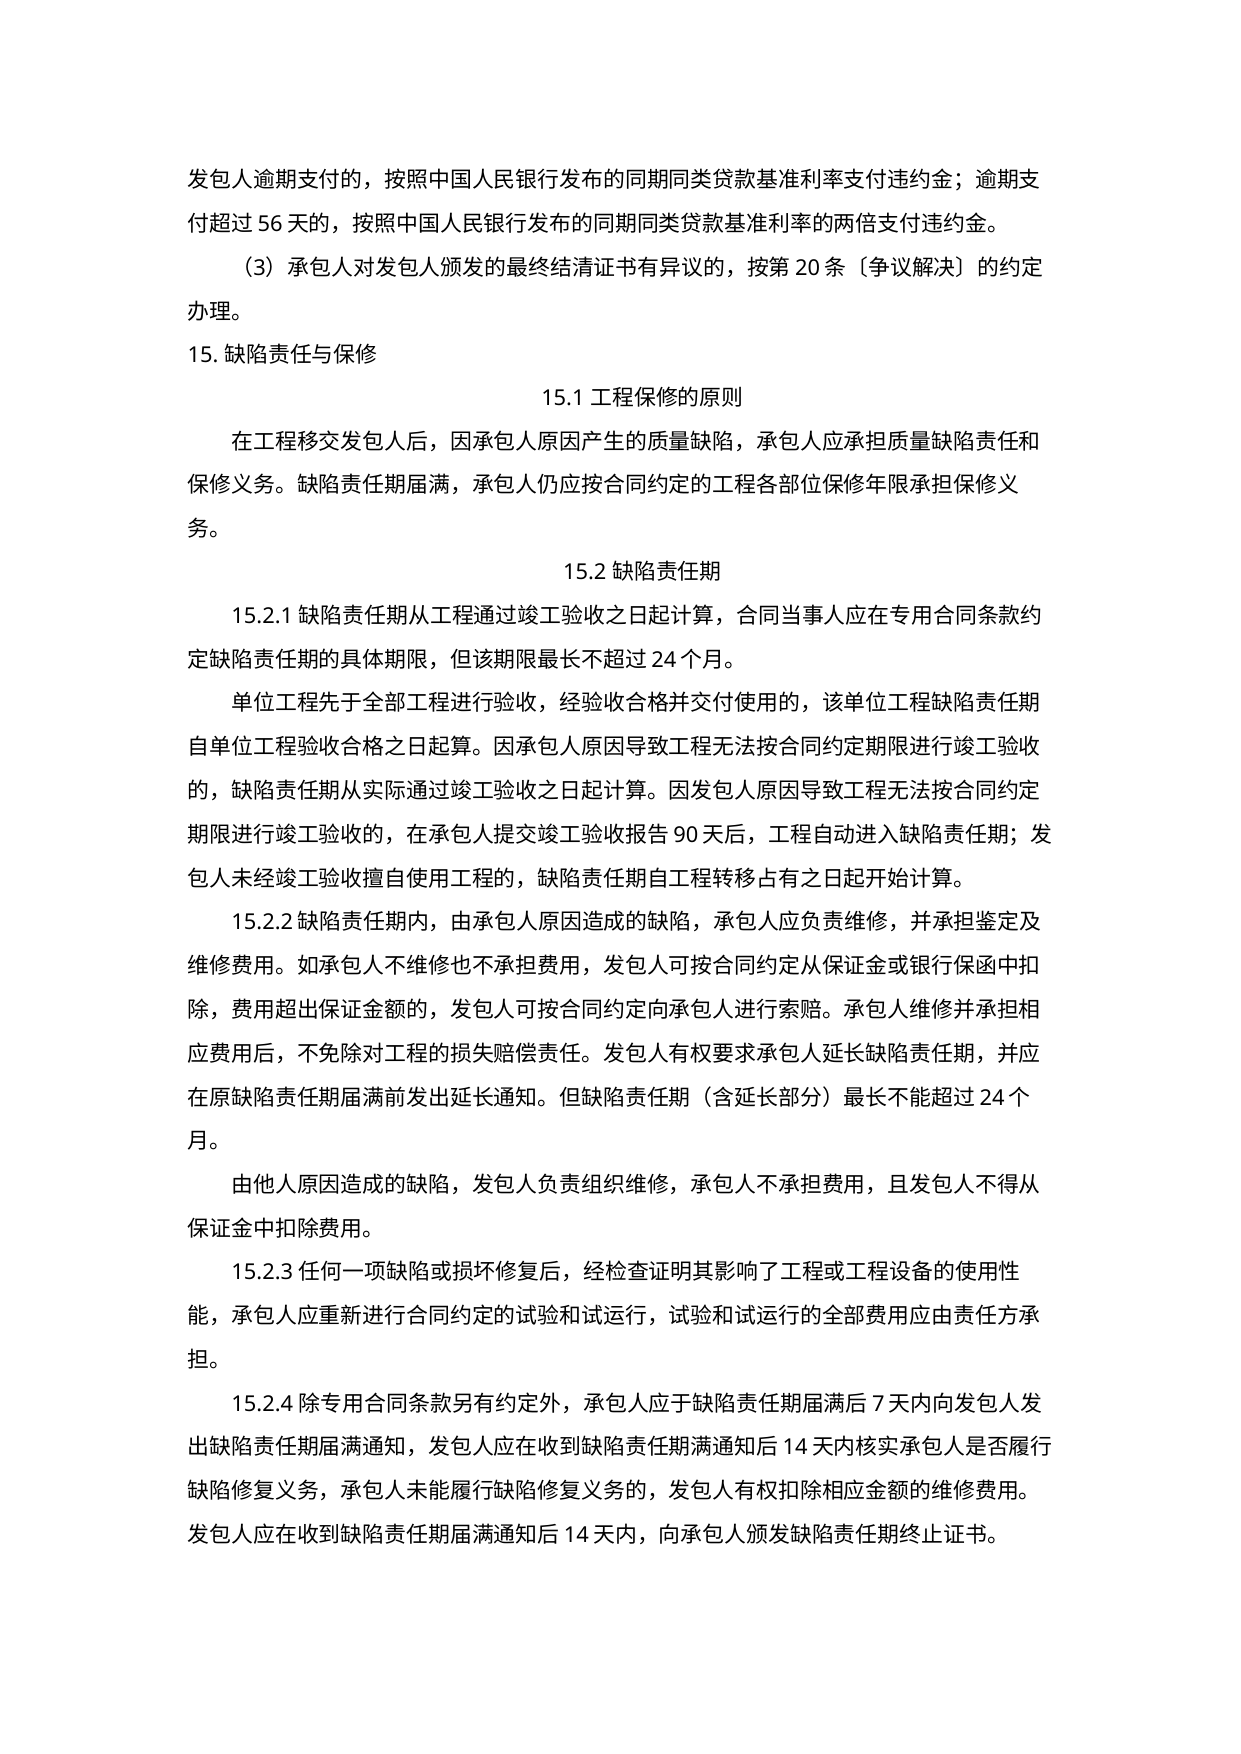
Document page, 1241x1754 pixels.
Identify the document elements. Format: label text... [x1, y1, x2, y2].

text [187, 162, 1053, 238]
text 15.2.4 除专用合同条款另有约定外，承包人应于缺陷责任期届满后7天内向发包人发出缺陷责任期届满通知，发包人应在收到缺陷责任期满通知后14天内核实承包人是否履行缺陷修复义务，承包人未能履行缺陷修复义务的，发包人有权扣除相应金额的维修费用。发包人应在收到缺陷责任期届满通知后14天内，向承包人颁发缺陷责任期终止证书。 [187, 1385, 1053, 1549]
text 15.2.1 缺陷责任期从工程通过竣工验收之日起计算，合同当事人应在专用合同条款约定缺陷责任期的具体期限，但该期限最长不超过24个月。 [187, 597, 1053, 674]
subtitle 15.2 缺陷责任期 [188, 554, 1053, 587]
subtitle 15.1 工程保修的原则 [188, 380, 1053, 413]
text 单位工程先于全部工程进行验收，经验收合格并交付使用的，该单位工程缺陷责任期自单位工程验收合格之日起算。因承包人原因导致工程无法按合同约定期限进行竣工验收的，缺陷责任期从实际通过竣工验收之日起计算。因发包人原因导致工程无法按合同约定期限进行竣工验收的，在承包人提交竣工验收报告90天后，工程自动进入缺陷责任期；发包人未经竣工验收擅自使用工程的，缺陷责任期自工程转移占有之日起开始计算。 [187, 685, 1053, 893]
text 15.2.3 任何一项缺陷或损坏修复后，经检查证明其影响了工程或工程设备的使用性能，承包人应重新进行合同约定的试验和试运行，试验和试运行的全部费用应由责任方承担。 [187, 1254, 1053, 1374]
text 在工程移交发包人后，因承包人原因产生的质量缺陷，承包人应承担质量缺陷责任和保修义务。缺陷责任期届满，承包人仍应按合同约定的工程各部位保修年限承担保修义务。 [187, 423, 1053, 543]
subtitle 15. 缺陷责任与保修 [187, 337, 1053, 369]
text 由他人原因造成的缺陷，发包人负责组织维修，承包人不承担费用，且发包人不得从保证金中扣除费用。 [187, 1167, 1053, 1243]
text 15.2.2缺陷责任期内，由承包人原因造成的缺陷，承包人应负责维修，并承担鉴定及维修费用。如承包人不维修也不承担费用，发包人可按合同约定从保证金或银行保函中扣除，费用超出保证金额的，发包人可按合同约定向承包人进行索赔。承包人维修并承担相应费用后，不免除对工程的损失赔偿责任。发包人有权要求承包人延长缺陷责任期，并应在原缺陷责任期届满前发出延长通知。但缺陷责任期（含延长部分）最长不能超过24个月。 [187, 904, 1053, 1156]
text （3）承包人对发包人颁发的最终结清证书有异议的，按第20条〔争议解决〕的约定办理。 [187, 249, 1053, 326]
